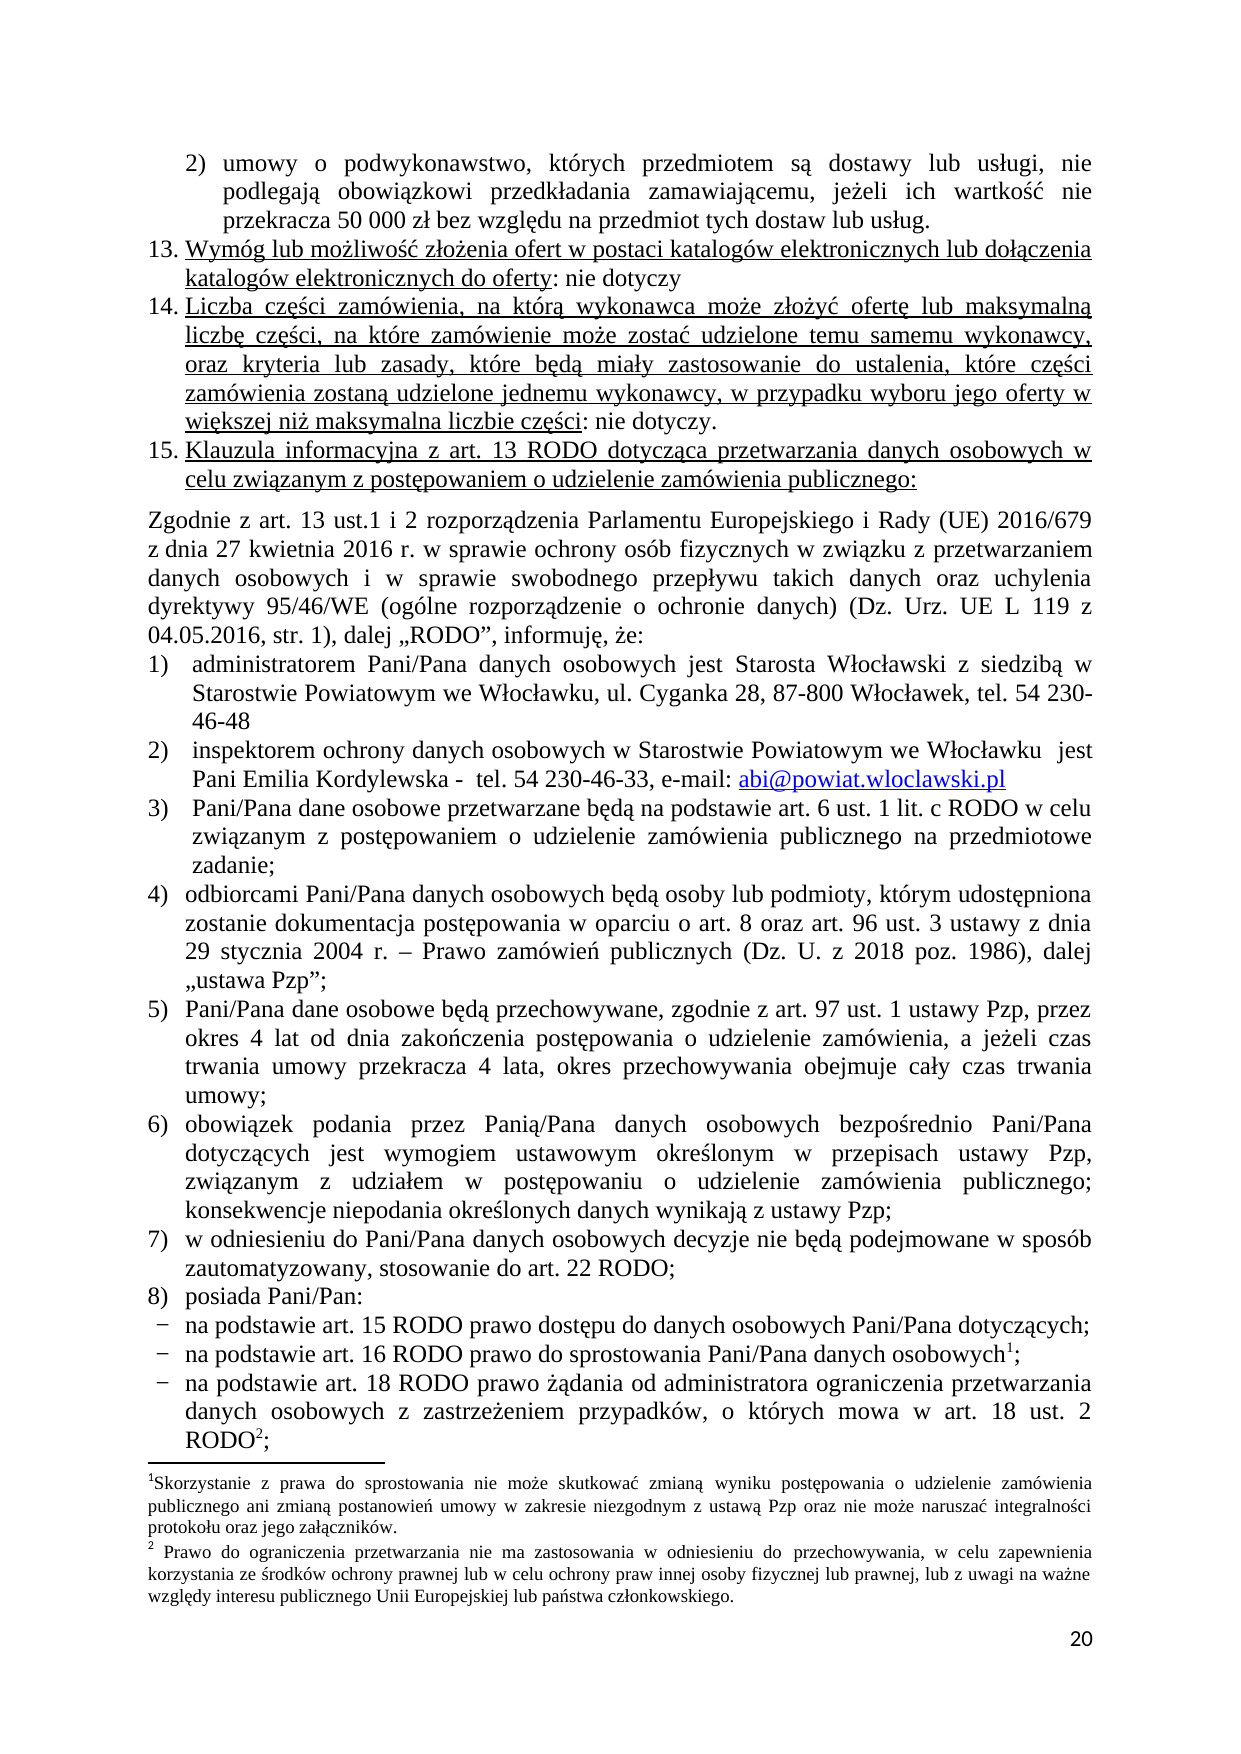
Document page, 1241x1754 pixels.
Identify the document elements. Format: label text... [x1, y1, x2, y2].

list Klauzula informacyjna z art. 13 RODO dotycząca przetwarzania danych osobowych w celu związanym z postępowaniem o udzielenie zamówienia publicznego: [148, 435, 1093, 493]
list obowiązek podania przez Panią/Pana danych osobowych bezpośrednio Pani/Pana dotyczących jest wymogiem ustawowym określonym w przepisach ustawy Pzp, związanym z udziałem w postępowaniu o udzielenie zamówienia publicznego; konsekwencje niepodania określonych danych wynikają z ustawy Pzp; [147, 1109, 1093, 1224]
list umowy o podwykonawstwo, których przedmiotem są dostawy lub usługi, nie podlegają obowiązkowi przedkładania zamawiającemu, jeżeli ich wartkość nie przekracza 50 000 zł bez względu na przedmiot tych dostaw lub usług. [185, 148, 1093, 234]
list inspektorem ochrony danych osobowych w Starostwie Powiatowym we Włocławku jest Pani Emilia Kordylewska - tel. 54 230-46-33, e-mail: abi@powiat.wloclawski.pl [148, 735, 1093, 793]
list odbiorcami Pani/Pana danych osobowych będą osoby lub podmioty, którym udostępniona zostanie dokumentacja postępowania w oparciu o art. 8 oraz art. 96 ust. 3 ustawy z dnia 29 stycznia 2004 r. – Prawo zamówień publicznych (Dz. U. z 2018 poz. 1986), dalej „ustawa Pzp”; [147, 879, 1093, 994]
list Pani/Pana dane osobowe będą przechowywane, zgodnie z art. 97 ust. 1 ustawy Pzp, przez okres 4 lat od dnia zakończenia postępowania o udzielenie zamówienia, a jeżeli czas trwania umowy przekracza 4 lata, okres przechowywania obejmuje cały czas trwania umowy; [147, 994, 1093, 1109]
text Zgodnie z art. 13 ust.1 i 2 rozporządzenia Parlamentu Europejskiego i Rady (UE) 2016/679 z dnia 27 kwietnia 2016 r. w sprawie ochrony osób fizycznych w związku z przetwarzaniem danych osobowych i w sprawie swobodnego przepływu takich danych oraz uchylenia dyrektywy 95/46/WE (ogólne rozporządzenie o ochronie danych) (Dz. Urz. UE L 119 z 04.05.2016, str. 1), dalej „RODO”, informuję, że: [148, 505, 1093, 649]
list Liczba części zamówienia, na którą wykonawca może złożyć ofertę lub maksymalną liczbę części, na które zamówienie może zostać udzielone temu samemu wykonawcy, oraz kryteria lub zasady, które będą miały zastosowanie do ustalenia, które części zamówienia zostaną udzielone jednemu wykonawcy, w przypadku wyboru jego oferty w większej niż maksymalna liczbie części: nie dotyczy. [148, 291, 1093, 435]
list Wymóg lub możliwość złożenia ofert w postaci katalogów elektronicznych lub dołączenia katalogów elektronicznych do oferty: nie dotyczy [148, 234, 1093, 291]
list na podstawie art. 15 RODO prawo dostępu do danych osobowych Pani/Pana dotyczących; [155, 1310, 1093, 1339]
list Pani/Pana dane osobowe przetwarzane będą na podstawie art. 6 ust. 1 lit. c RODO w celu związanym z postępowaniem o udzielenie zamówienia publicznego na przedmiotowe zadanie; [148, 793, 1093, 879]
list posiada Pani/Pan: [147, 1281, 1093, 1310]
list na podstawie art. 16 RODO prawo do sprostowania Pani/Pana danych osobowych; [155, 1339, 1093, 1368]
list na podstawie art. 18 RODO prawo żądania od administratora ograniczenia przetwarzania danych osobowych z zastrzeżeniem przypadków, o których mowa w art. 18 ust. 2 RODO; [155, 1368, 1093, 1454]
list administratorem Pani/Pana danych osobowych jest Starosta Włocławski z siedzibą w Starostwie Powiatowym we Włocławku, ul. Cyganka 28, 87-800 Włocławek, tel. 54 230-46-48 [148, 649, 1093, 735]
list w odniesieniu do Pani/Pana danych osobowych decyzje nie będą podejmowane w sposób zautomatyzowany, stosowanie do art. 22 RODO; [147, 1224, 1093, 1281]
